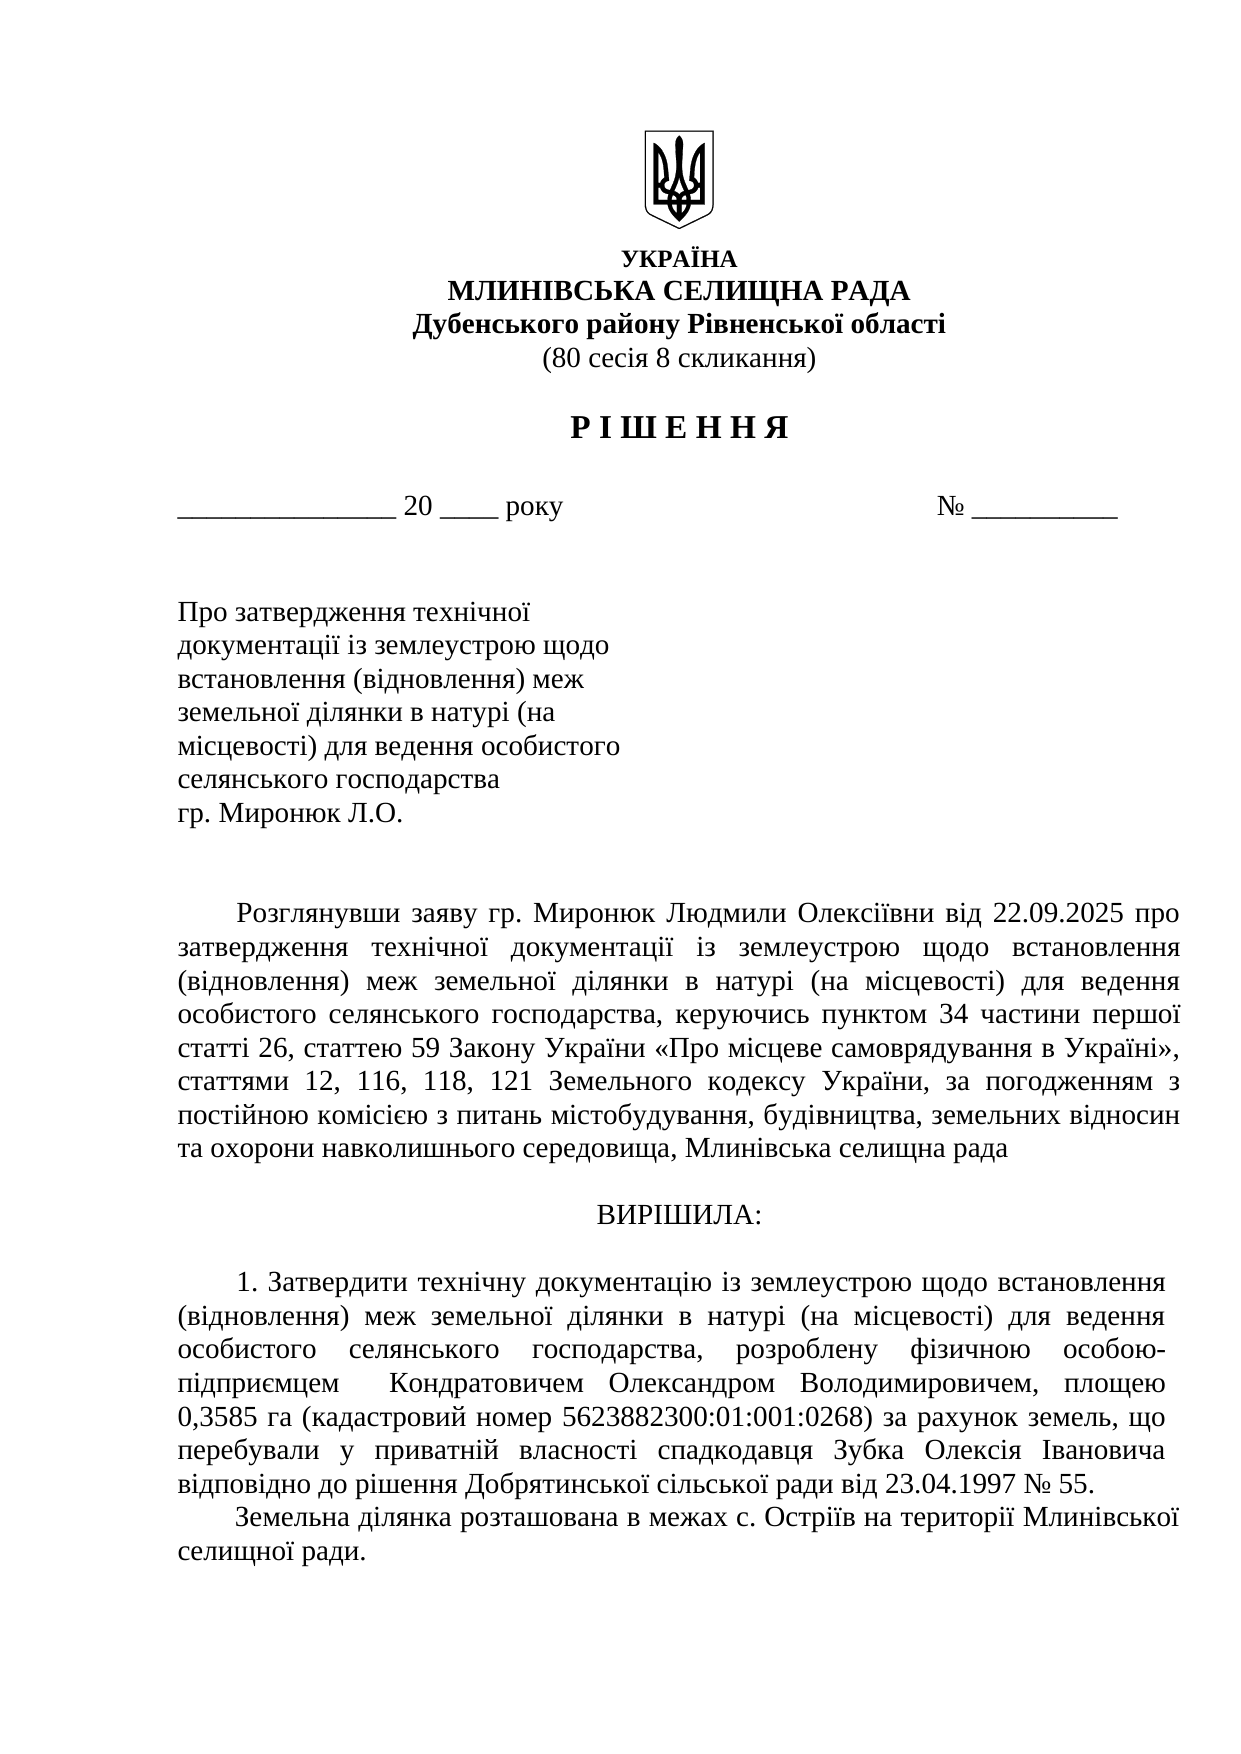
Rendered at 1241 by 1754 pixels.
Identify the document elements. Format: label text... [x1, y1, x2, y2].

text _______________ 20 ____ року № __________ [177, 488, 1181, 522]
text Про затвердження технічної документації із землеустрою щодо встановлення (відновлення) меж земельної ділянки в натурі (на місцевості) для ведення особистого селянського господарства [177, 594, 694, 795]
text ВИРІШИЛА: [177, 1197, 1181, 1231]
text Дубенського району Рівненської області [177, 306, 1181, 340]
text Р І Ш Е Н Н Я [177, 407, 1181, 445]
list Земельна ділянка розташована в межах с. Остріїв на території Млинівської селищної ради. [177, 1499, 1181, 1566]
text Розглянувши заяву гр. Миронюк Людмили Олексіївни від 22.09.2025 про затвердження технічної документації із землеустрою щодо встановлення (відновлення) меж земельної ділянки в натурі (на місцевості) для ведення особистого селянського господарства, керуючись пунктом 34 частини першої статті 26, статтею 59 Закону України «Про місцеве самоврядування в Україні», статтями 12, 116, 118, 121 Земельного кодексу України, за погодженням з постійною комісією з питань містобудування, будівництва, земельних відносин та охорони навколишнього середовища, Млинівська селищна рада [177, 896, 1181, 1164]
text МЛИНІВСЬКА СЕЛИЩНА РАДА [177, 273, 1181, 306]
text (80 сесія 8 скликання) [177, 340, 1181, 373]
text 1. Затвердити технічну документацію із землеустрою щодо встановлення (відновлення) меж земельної ділянки в натурі (на місцевості) для ведення особистого селянського господарства, розроблену фізичною особою- підприємцем Кондратовичем Олександром Володимировичем, площею 0,3585 га (кадастровий номер 5623882300:01:001:0268) за рахунок земель, що перебували у приватній власності спадкодавця Зубка Олексія Івановича відповідно до рішення Добрятинської сільської ради від 23.04.1997 № 55. [177, 1264, 1167, 1499]
text гр. Миронюк Л.О. [177, 795, 694, 828]
text УКРАЇНА [177, 244, 1181, 273]
